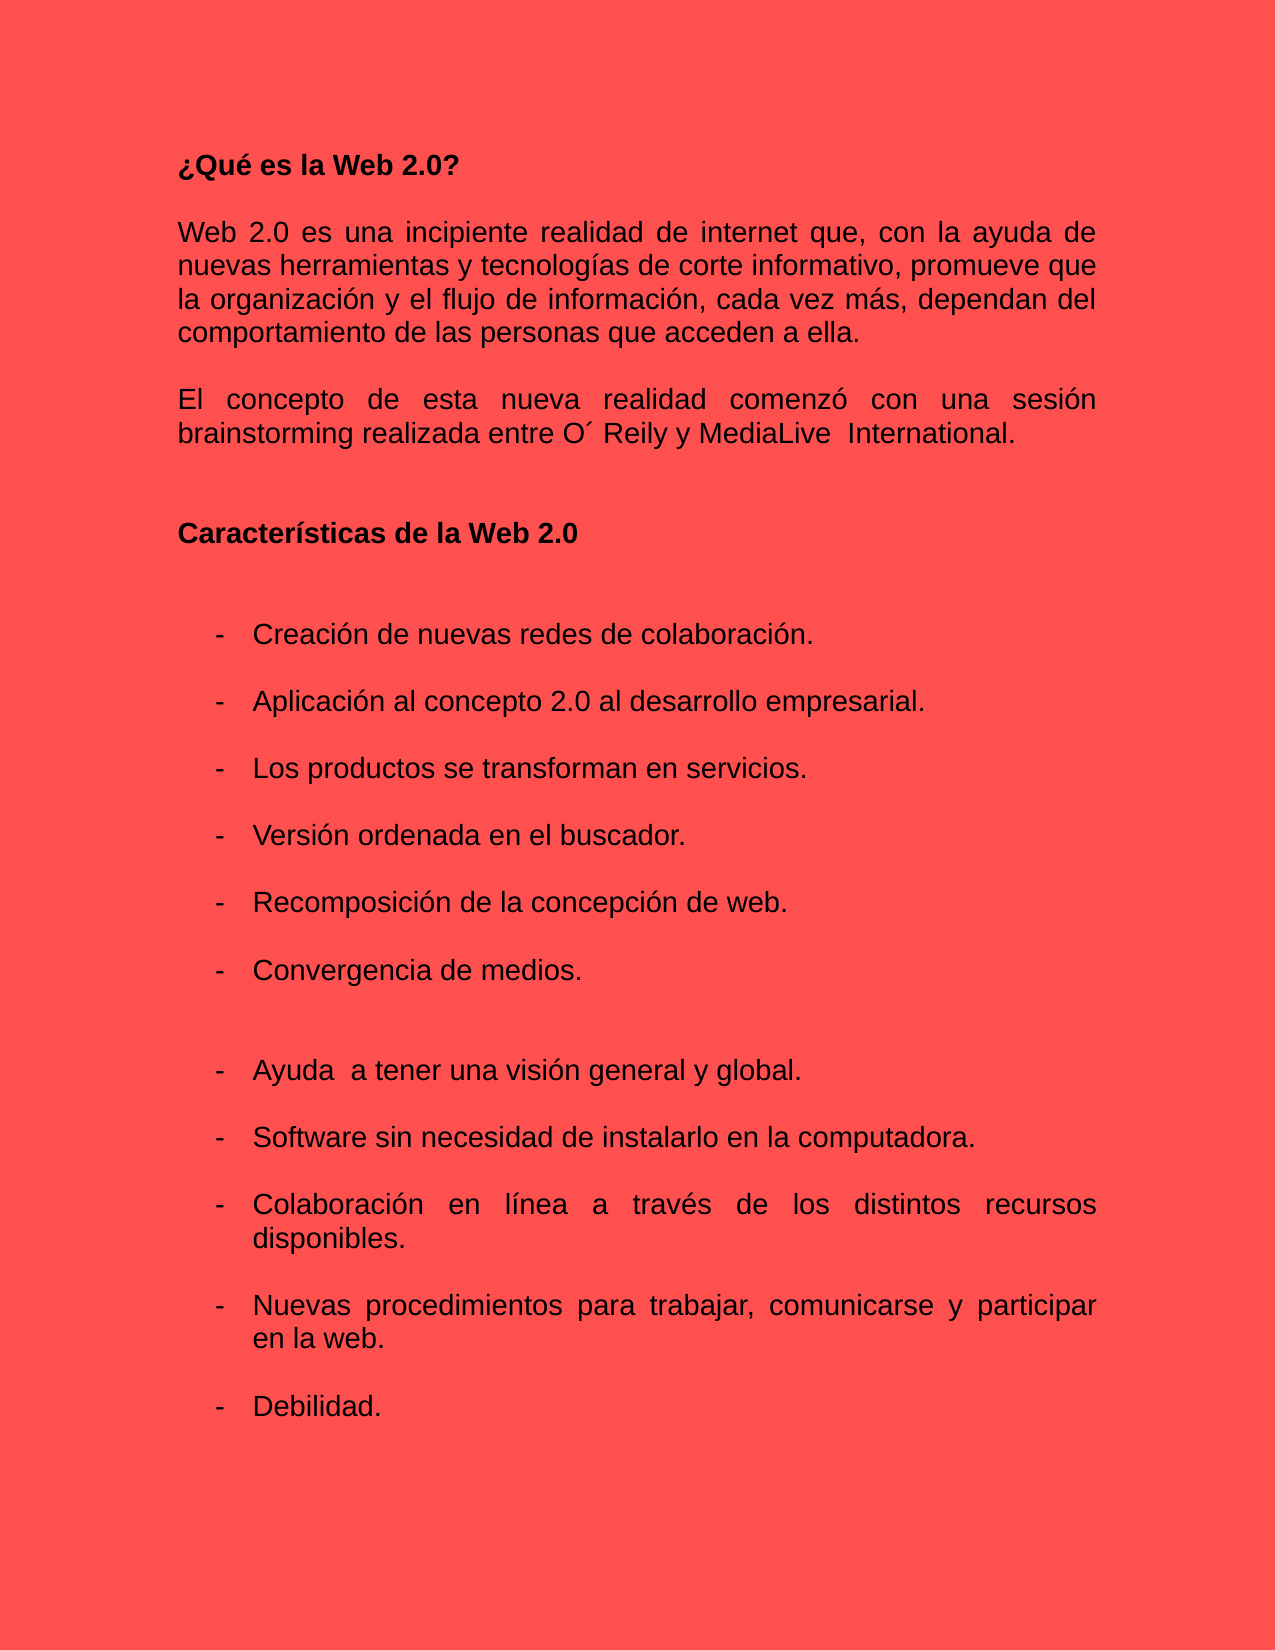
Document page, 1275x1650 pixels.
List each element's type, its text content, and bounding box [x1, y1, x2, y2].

list Colaboración en línea a través de los distintos recursos disponibles. [215, 1187, 1098, 1254]
list Ayuda a tener una visión general y global. [215, 1053, 1098, 1087]
list Nuevas procedimientos para trabajar, comunicarse y participar en la web. [215, 1288, 1098, 1355]
list Debilidad. [215, 1389, 1098, 1422]
list Convergencia de medios. [215, 953, 1098, 986]
text Características de la Web 2.0 [177, 517, 1098, 550]
text El concepto de esta nueva realidad comenzó con una sesión brainstorming realizada entre O´ Reily y MediaLive International. [177, 382, 1098, 449]
list Versión ordenada en el buscador. [215, 818, 1098, 852]
text Web 2.0 es una incipiente realidad de internet que, con la ayuda de nuevas herramientas y tecnologías de corte informativo, promueve que la organización y el flujo de información, cada vez más, dependan del comportamiento de las personas que acceden a ella. [177, 215, 1098, 349]
list Los productos se transforman en servicios. [215, 751, 1098, 785]
list Recomposición de la concepción de web. [215, 886, 1098, 919]
list Software sin necesidad de instalarlo en la computadora. [215, 1120, 1098, 1154]
list Aplicación al concepto 2.0 al desarrollo empresarial. [215, 684, 1098, 718]
text ¿Qué es la Web 2.0? [177, 148, 1098, 181]
list Creación de nuevas redes de colaboración. [215, 617, 1098, 651]
